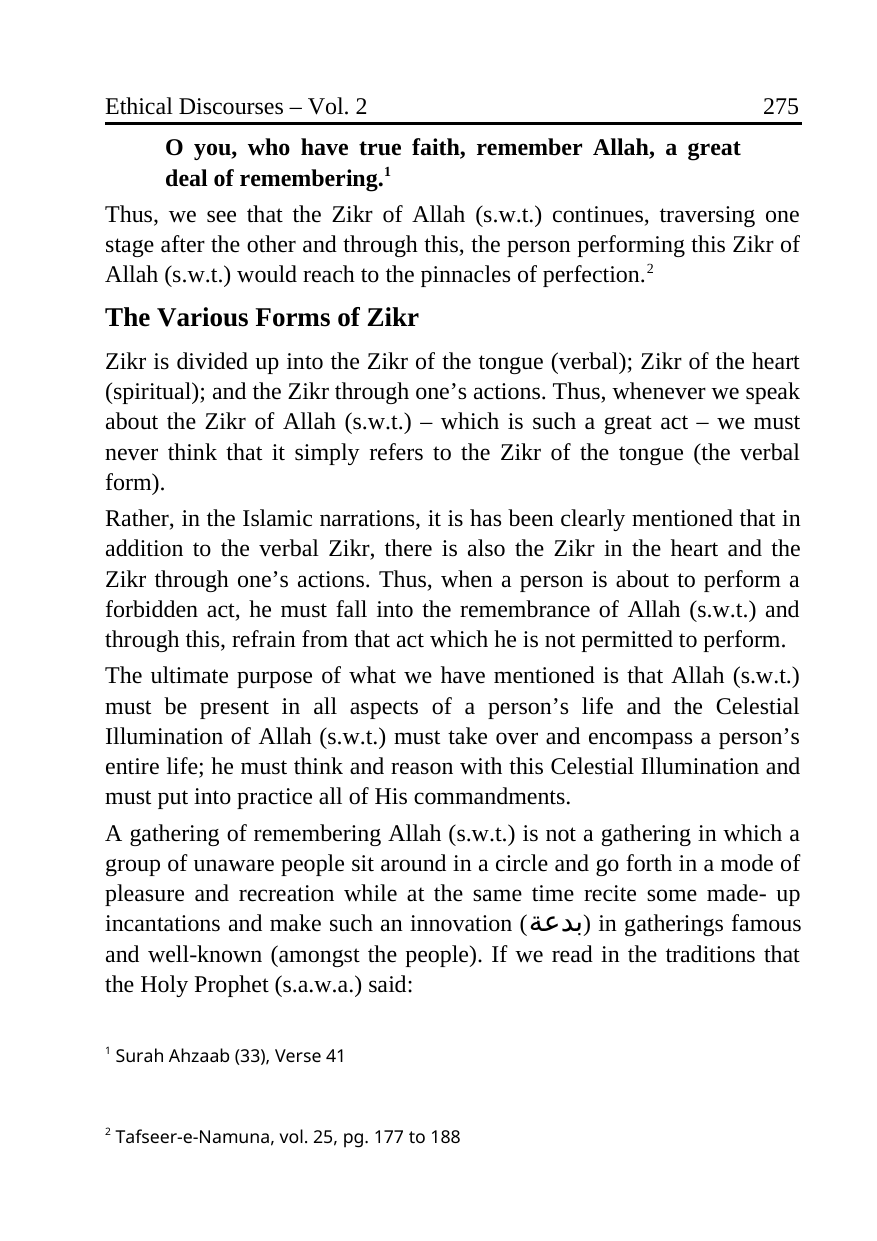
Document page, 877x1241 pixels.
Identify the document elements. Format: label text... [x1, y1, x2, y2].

text Rather, in the Islamic narrations, it is has been clearly mentioned that in addition to the verbal Zikr, there is also the Zikr in the heart and the Zikr through one’s actions. Thus, when a person is about to perform a forbidden act, he must fall into the remembrance of Allah (s.w.t.) and through this, refrain from that act which he is not permitted to perform. [105, 502, 802, 653]
text A gathering of remembering Allah (s.w.t.) is not a gathering in which a group of unaware people sit around in a circle and go forth in a mode of pleasure and recreation while at the same time recite some made- up incantations and make such an innovation (بدعة) in gatherings famous and well-known (amongst the people). If we read in the traditions that the Holy Prophet (s.a.w.a.) said: [105, 817, 802, 998]
text The ultimate purpose of what we have mentioned is that Allah (s.w.t.) must be present in all aspects of a person’s life and the Celestial Illumination of Allah (s.w.t.) must take over and encompass a person’s entire life; he must think and reason with this Celestial Illumination and must put into practice all of His commandments. [105, 660, 802, 811]
subtitle The Various Forms of Zikr [105, 301, 802, 333]
text Zikr is divided up into the Zikr of the tongue (verbal); Zikr of the heart (spiritual); and the Zikr through one’s actions. Thus, whenever we speak about the Zikr of Allah (s.w.t.) – which is such a great act – we must never think that it simply refers to the Zikr of the tongue (the verbal form). [105, 345, 802, 496]
text Thus, we see that the Zikr of Allah (s.w.t.) continues, traversing one stage after the other and through this, the person performing this Zikr of Allah (s.w.t.) would reach to the pinnacles of perfection. [105, 198, 802, 289]
text O you, who have true faith, remember Allah, a great deal of remembering. [165, 132, 742, 192]
